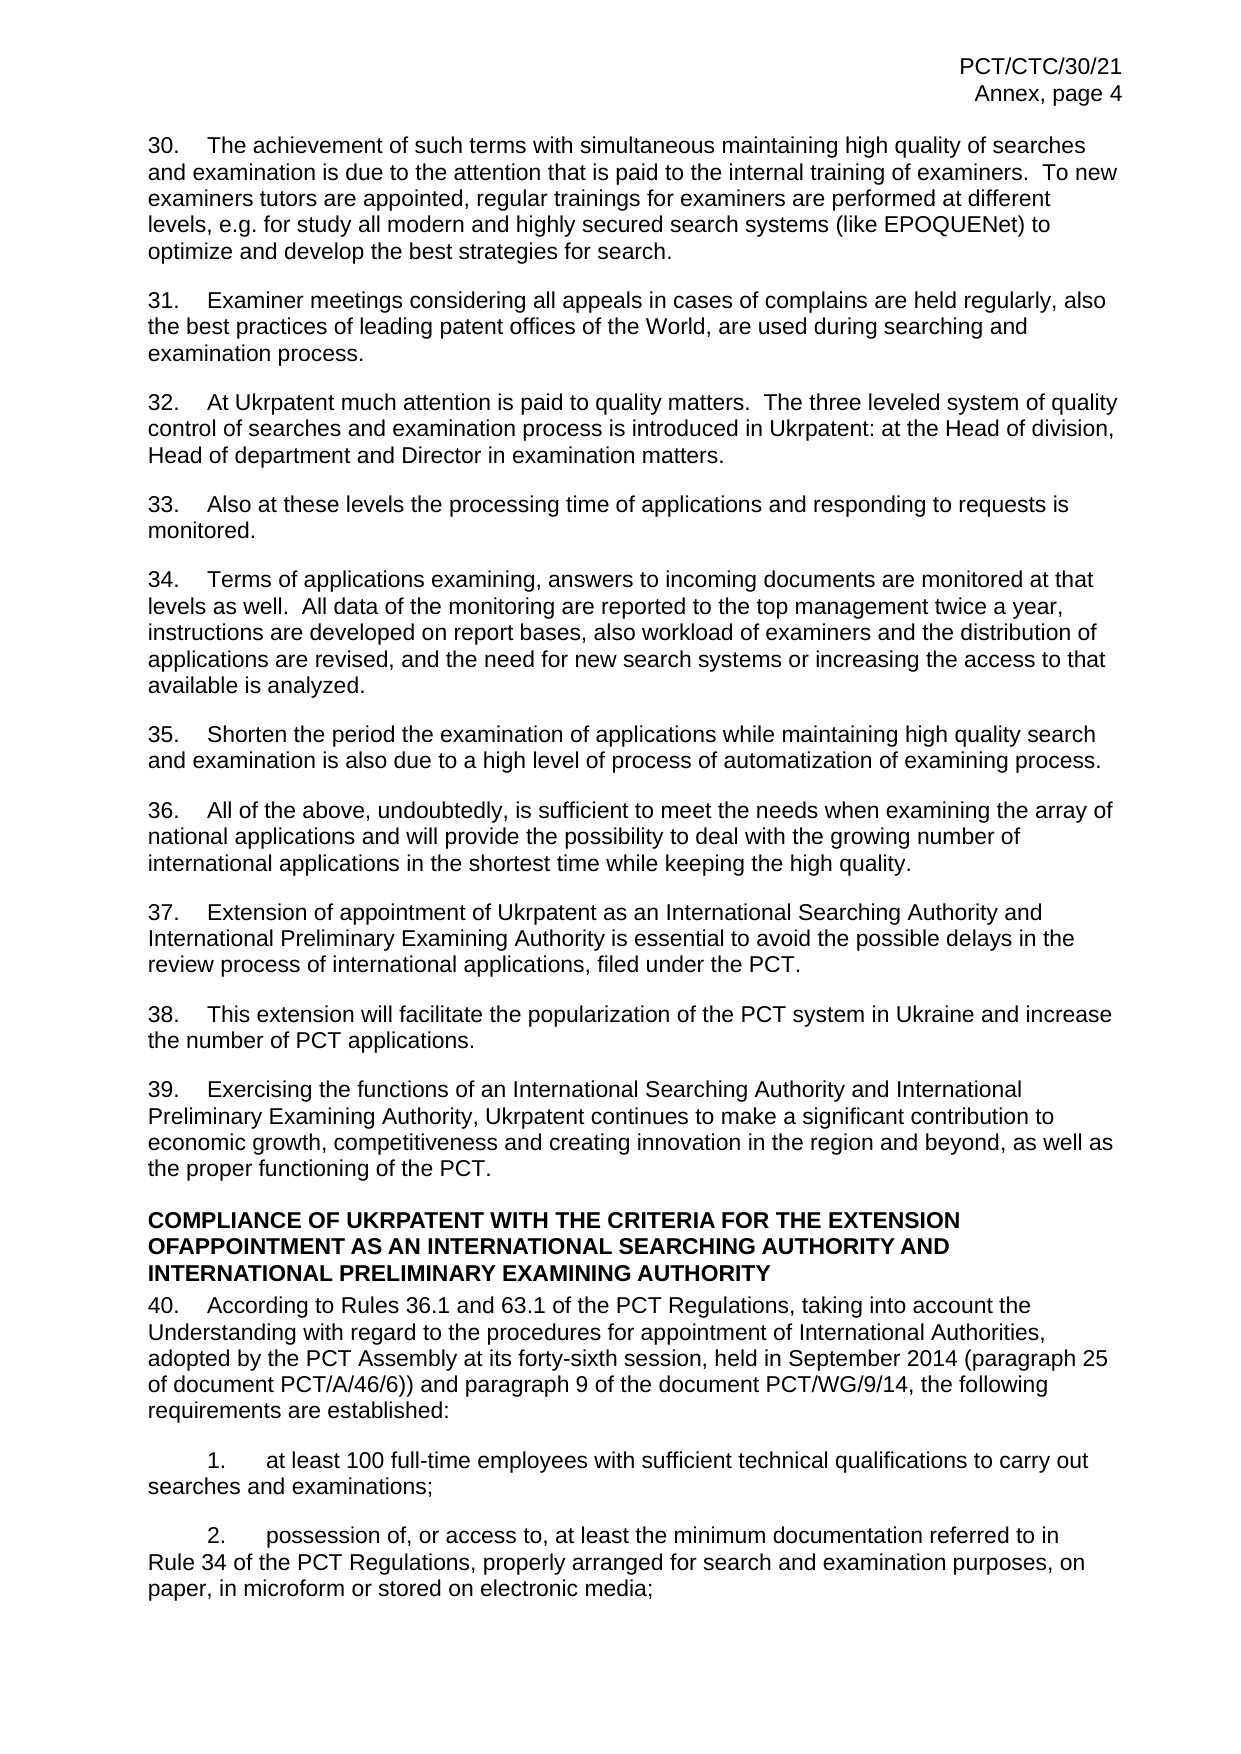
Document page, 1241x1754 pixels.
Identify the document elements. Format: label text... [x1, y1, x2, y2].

text The achievement of such terms with simultaneous maintaining high quality of searches and examination is due to the attention that is paid to the internal training of examiners. To new examiners tutors are appointed, regular trainings for examiners are performed at different levels, e.g. for study all modern and highly secured search systems (like EPOQUENet) to optimize and develop the best strategies for search. [148, 132, 1122, 264]
text All of the above, undoubtedly, is sufficient to meet the needs when examining the array of national applications and will provide the possibility to deal with the growing number of international applications in the shortest time while keeping the high quality. [148, 797, 1122, 876]
list 1. at least 100 full-time employees with sufficient technical qualifications to carry out searches and examinations; [148, 1447, 1122, 1499]
text Extension of appointment of Ukrpatent as an International Searching Authority and International Preliminary Examining Authority is essential to avoid the possible delays in the review process of international applications, filed under the PCT. [148, 899, 1122, 978]
text According to Rules 36.1 and 63.1 of the PCT Regulations, taking into account the Understanding with regard to the procedures for appointment of International Authorities, adopted by the PCT Assembly at its forty-sixth session, held in September 2014 (paragraph 25 of document PCT/A/46/6)) and paragraph 9 of the document PCT/WG/9/14, the following requirements are established: [148, 1292, 1122, 1424]
text Terms of applications examining, answers to incoming documents are monitored at that levels as well. All data of the monitoring are reported to the top management twice a year, instructions are developed on report bases, also workload of examiners and the distribution of applications are revised, and the need for new search systems or increasing the access to that available is analyzed. [148, 566, 1122, 698]
text Exercising the functions of an International Searching Authority and International Preliminary Examining Authority, Ukrpatent continues to make a significant contribution to economic growth, competitiveness and creating innovation in the region and beyond, as well as the proper functioning of the PCT. [148, 1076, 1122, 1182]
text Shorten the period the examination of applications while maintaining high quality search and examination is also due to a high level of process of automatization of examining process. [148, 721, 1122, 774]
text This extension will facilitate the popularization of the PCT system in Ukraine and increase the number of PCT applications. [148, 1001, 1122, 1053]
text Also at these levels the processing time of applications and responding to requests is monitored. [148, 491, 1122, 543]
subtitle COMPLIANCE OF UKRPATENT WITH THE CRITERIA FOR THE EXTENSION OFAPPOINTMENT AS AN INTERNATIONAL SEARCHING AUTHORITY AND INTERNATIONAL PRELIMINARY EXAMINING AUTHORITY [148, 1207, 1122, 1286]
text Examiner meetings considering all appeals in cases of complains are held regularly, also the best practices of leading patent offices of the World, are used during searching and examination process. [148, 287, 1122, 366]
text At Ukrpatent much attention is paid to quality matters. The three leveled system of quality control of searches and examination process is introduced in Ukrpatent: at the Head of division, Head of department and Director in examination matters. [148, 389, 1122, 468]
list 2. possession of, or access to, at least the minimum documentation referred to in Rule 34 of the PCT Regulations, properly arranged for search and examination purposes, on paper, in microform or stored on electronic media; [148, 1522, 1122, 1601]
